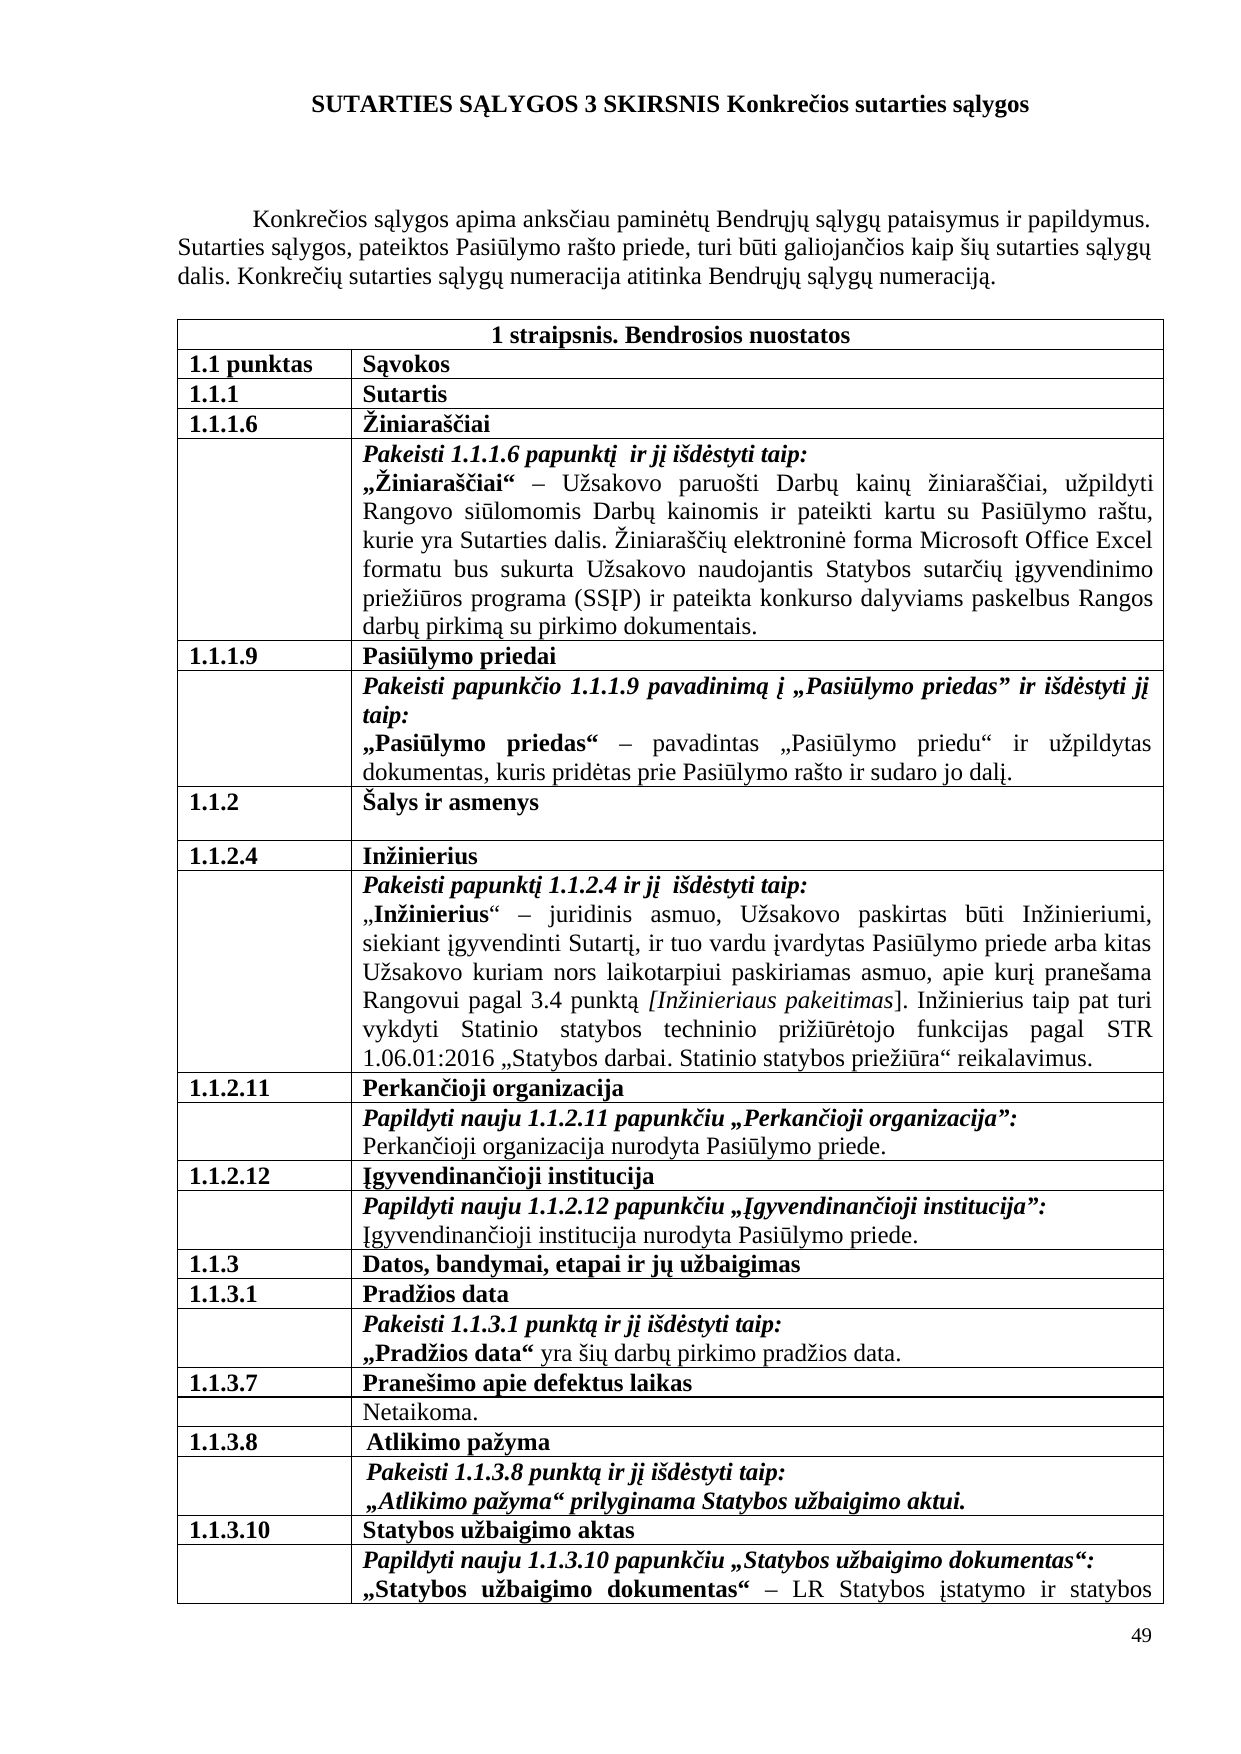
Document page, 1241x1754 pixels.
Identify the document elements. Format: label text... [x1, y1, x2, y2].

table_cell Atlikimo pažyma [352, 1427, 1163, 1456]
table_cell Pasiūlymo priedai [352, 641, 1163, 670]
table_cell Žiniaraščiai [352, 409, 1163, 438]
table_cell Pakeisti papunktį 1.1.2.4 ir jį išdėstyti taip: „Inžinierius“ – juridinis asmuo, Užsakovo paskirtas būti Inžinieriumi, siekiant įgyvendinti Sutartį, ir tuo vardu įvardytas Pasiūlymo priede arba kitas Užsakovo kuriam nors laikotarpiui paskiriamas asmuo, apie kurį pranešama Rangovui pagal 3.4 punktą [Inžinieriaus pakeitimas]. Inžinierius taip pat turi vykdyti Statinio statybos techninio prižiūrėtojo funkcijas pagal STR 1.06.01:2016 „Statybos darbai. Statinio statybos priežiūra“ reikalavimus. [352, 871, 1163, 1072]
table_cell Pakeisti papunkčio 1.1.1.9 pavadinimą į „Pasiūlymo priedas” ir išdėstyti jį taip: „Pasiūlymo priedas“ – pavadintas „Pasiūlymo priedu“ ir užpildytas dokumentas, kuris pridėtas prie Pasiūlymo rašto ir sudaro jo dalį. [352, 671, 1163, 786]
text Konkrečios sąlygos apima anksčiau paminėtų Bendrųjų sąlygų pataisymus ir papildymus. Sutarties sąlygos, pateiktos Pasiūlymo rašto priede, turi būti galiojančios kaip šių sutarties sąlygų dalis. Konkrečių sutarties sąlygų numeracija atitinka Bendrųjų sąlygų numeraciją. [177, 204, 1152, 290]
table_cell [178, 1309, 351, 1367]
table_cell Perkančioji organizacija [352, 1073, 1163, 1102]
table_cell Sąvokos [352, 350, 1163, 378]
table_cell 1.1.3 [178, 1250, 351, 1278]
table_cell Papildyti nauju 1.1.2.11 papunkčiu „Perkančioji organizacija”: Perkančioji organizacija nurodyta Pasiūlymo priede. [352, 1103, 1163, 1160]
table_cell [178, 871, 351, 1072]
table_cell Įgyvendinančioji institucija [352, 1161, 1163, 1190]
table_cell 1.1.3.1 [178, 1279, 351, 1308]
table_cell Statybos užbaigimo aktas [352, 1516, 1163, 1544]
table_cell [178, 1398, 351, 1426]
table_cell [178, 1545, 351, 1603]
table_cell 1.1.2.4 [178, 841, 351, 869]
table_cell Papildyti nauju 1.1.2.12 papunkčiu „Įgyvendinančioji institucija”: Įgyvendinančioji institucija nurodyta Pasiūlymo priede. [352, 1191, 1163, 1248]
table_cell Pakeisti 1.1.3.1 punktą ir jį išdėstyti taip: „Pradžios data“ yra šių darbų pirkimo pradžios data. [352, 1309, 1163, 1367]
table_cell Datos, bandymai, etapai ir jų užbaigimas [352, 1250, 1163, 1278]
table_cell 1.1.2 [178, 787, 351, 840]
table_cell Šalys ir asmenys [352, 787, 1163, 840]
table_cell 1.1.1.6 [178, 409, 351, 438]
table_cell Pradžios data [352, 1279, 1163, 1308]
subtitle SUTARTIES SĄLYGOS 3 SKIRSNIS Konkrečios sutarties sąlygos [311, 89, 1152, 117]
table_cell [178, 1457, 351, 1514]
table_cell 1.1.3.8 [178, 1427, 351, 1456]
table_cell 1.1.3.10 [178, 1516, 351, 1544]
table_cell Pakeisti 1.1.1.6 papunktį ir jį išdėstyti taip: „Žiniaraščiai“ – Užsakovo paruošti Darbų kainų žiniaraščiai, užpildyti Rangovo siūlomomis Darbų kainomis ir pateikti kartu su Pasiūlymo raštu, kurie yra Sutarties dalis. Žiniaraščių elektroninė forma Microsoft Office Excel formatu bus sukurta Užsakovo naudojantis Statybos sutarčių įgyvendinimo priežiūros programa (SSĮP) ir pateikta konkurso dalyviams paskelbus Rangos darbų pirkimą su pirkimo dokumentais. [352, 439, 1163, 640]
table_cell Pranešimo apie defektus laikas [352, 1368, 1163, 1396]
table_cell [178, 439, 351, 640]
table_cell 1.1.1.9 [178, 641, 351, 670]
table_cell [178, 671, 351, 786]
table_cell [178, 1191, 351, 1248]
table_cell 1.1.2.11 [178, 1073, 351, 1102]
table_cell 1.1.2.12 [178, 1161, 351, 1190]
table_header 1 straipsnis. Bendrosios nuostatos [178, 320, 1163, 348]
table_cell Pakeisti 1.1.3.8 punktą ir jį išdėstyti taip: „Atlikimo pažyma“ prilyginama Statybos užbaigimo aktui. [352, 1457, 1163, 1514]
table_cell Inžinierius [352, 841, 1163, 869]
table_cell 1.1.1 [178, 379, 351, 408]
table_cell Sutartis [352, 379, 1163, 408]
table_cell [352, 1545, 1163, 1603]
table_cell 1.1.3.7 [178, 1368, 351, 1396]
table_cell 1.1 punktas [178, 350, 351, 378]
table_cell Netaikoma. [352, 1398, 1163, 1426]
table_cell [178, 1103, 351, 1160]
